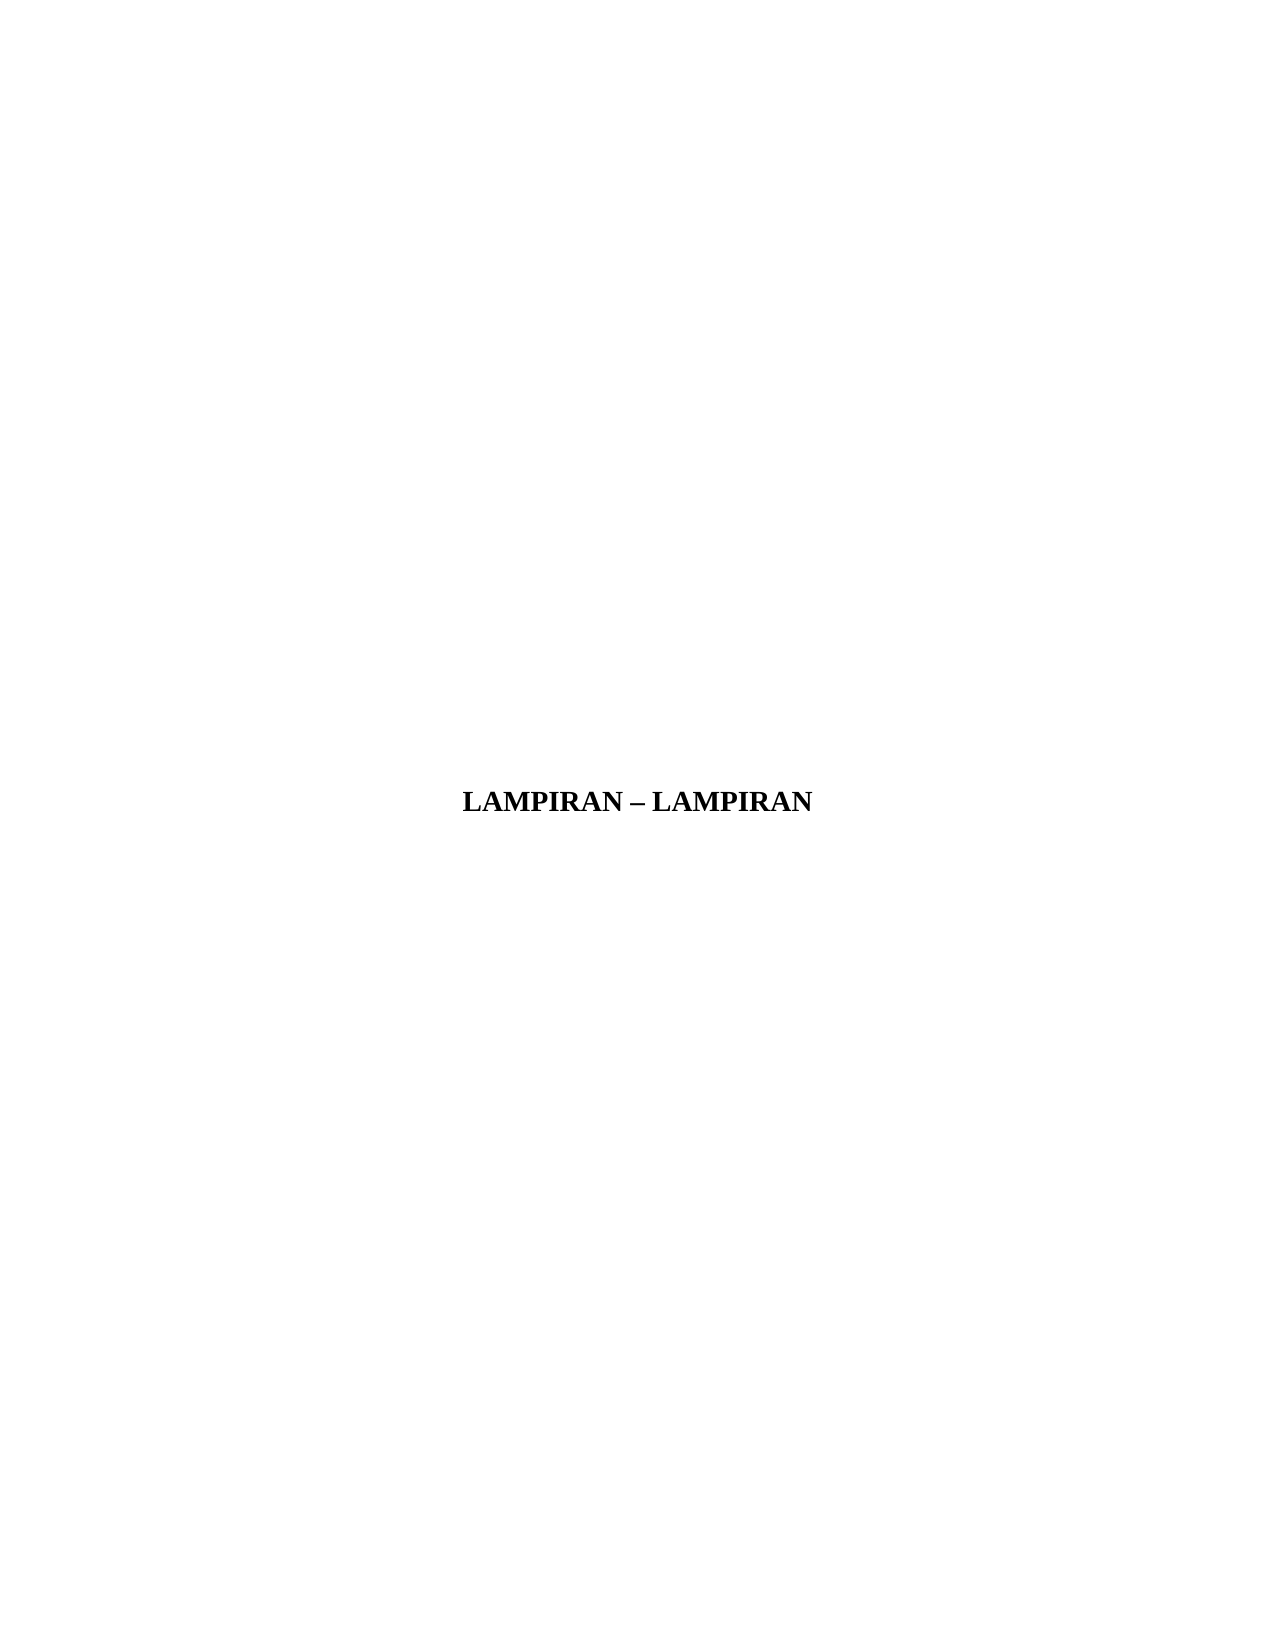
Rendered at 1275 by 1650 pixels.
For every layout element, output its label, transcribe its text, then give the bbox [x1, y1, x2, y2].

text LAMPIRAN – LAMPIRAN [150, 784, 1125, 817]
